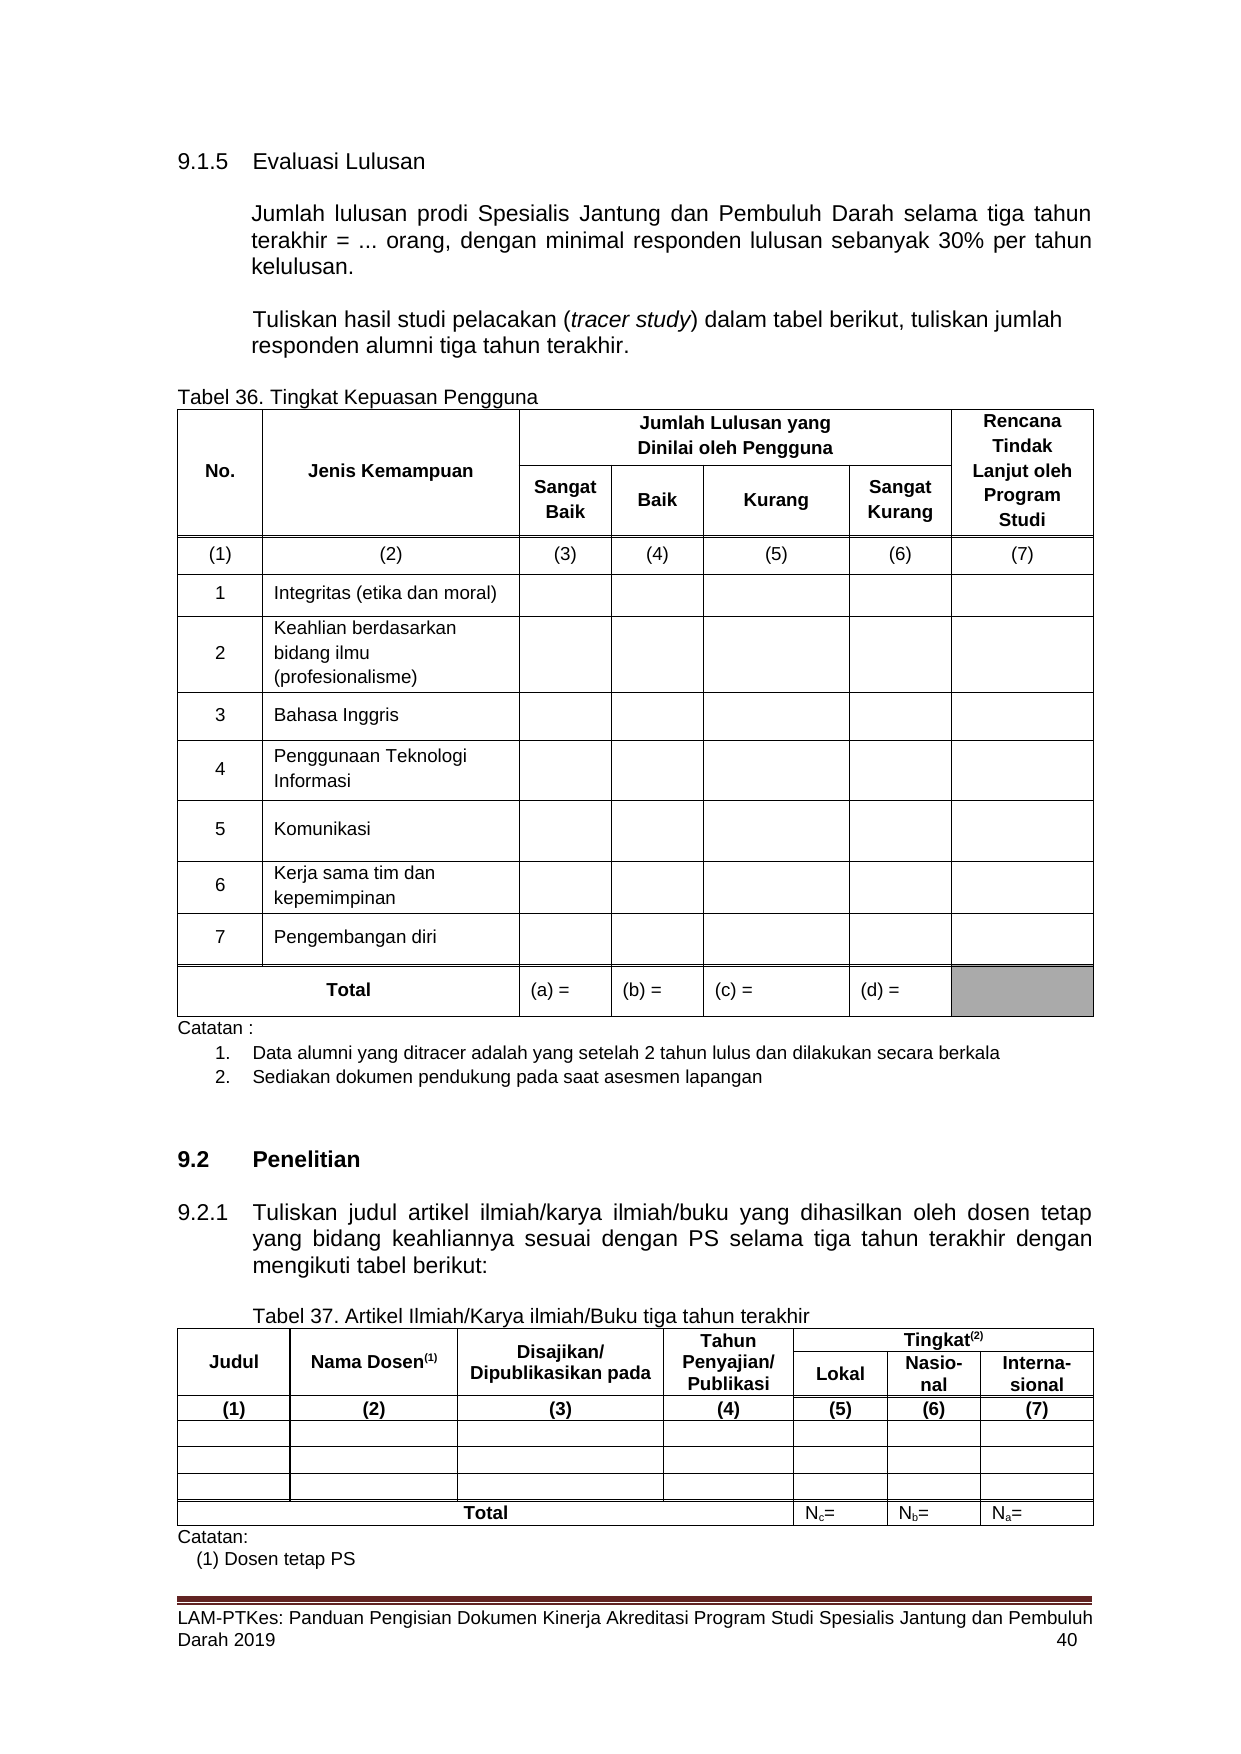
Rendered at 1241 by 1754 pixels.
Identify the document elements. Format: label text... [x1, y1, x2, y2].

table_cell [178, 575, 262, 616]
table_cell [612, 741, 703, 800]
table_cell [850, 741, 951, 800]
text Tabel 36. Tingkat Kepuasan Pengguna [177, 385, 1092, 409]
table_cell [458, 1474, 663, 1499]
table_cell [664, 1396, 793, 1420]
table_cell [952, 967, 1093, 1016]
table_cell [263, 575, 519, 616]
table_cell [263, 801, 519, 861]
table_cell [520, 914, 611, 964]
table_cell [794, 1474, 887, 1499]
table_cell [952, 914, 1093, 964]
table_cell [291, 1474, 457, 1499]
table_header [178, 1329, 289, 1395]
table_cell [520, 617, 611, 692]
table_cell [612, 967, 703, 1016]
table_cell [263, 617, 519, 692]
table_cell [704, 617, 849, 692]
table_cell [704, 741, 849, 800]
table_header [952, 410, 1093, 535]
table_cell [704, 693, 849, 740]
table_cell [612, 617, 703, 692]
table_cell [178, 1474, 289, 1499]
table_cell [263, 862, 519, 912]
list Sediakan dokumen pendukung pada saat asesmen lapangan [215, 1066, 1092, 1088]
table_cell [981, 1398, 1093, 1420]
text Tuliskan hasil studi pelacakan (tracer study) dalam tabel berikut, tuliskan jumlah responden alumni tiga tahun terakhir. [251, 306, 1092, 358]
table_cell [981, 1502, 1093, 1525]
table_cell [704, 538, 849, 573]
text Catatan : [177, 1017, 1092, 1038]
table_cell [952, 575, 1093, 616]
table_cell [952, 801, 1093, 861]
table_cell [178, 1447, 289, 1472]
list Data alumni yang ditracer adalah yang setelah 2 tahun lulus dan dilakukan secara berkala [215, 1041, 1092, 1063]
text Tabel 37. Artikel Ilmiah/Karya ilmiah/Buku tiga tahun terakhir [177, 1304, 1092, 1328]
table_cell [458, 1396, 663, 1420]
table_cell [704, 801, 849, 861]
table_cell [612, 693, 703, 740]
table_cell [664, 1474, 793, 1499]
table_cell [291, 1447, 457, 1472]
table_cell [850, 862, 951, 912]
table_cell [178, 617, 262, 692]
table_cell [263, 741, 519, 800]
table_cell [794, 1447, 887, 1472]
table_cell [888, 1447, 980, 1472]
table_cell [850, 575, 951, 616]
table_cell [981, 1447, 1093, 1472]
list Dosen tetap PS [196, 1548, 1092, 1569]
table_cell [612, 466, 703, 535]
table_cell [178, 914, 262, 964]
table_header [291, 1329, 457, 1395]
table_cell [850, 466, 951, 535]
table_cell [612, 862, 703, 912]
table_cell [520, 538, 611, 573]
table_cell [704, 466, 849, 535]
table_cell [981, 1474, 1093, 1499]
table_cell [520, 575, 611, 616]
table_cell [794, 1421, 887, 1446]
text Catatan: [177, 1526, 1092, 1548]
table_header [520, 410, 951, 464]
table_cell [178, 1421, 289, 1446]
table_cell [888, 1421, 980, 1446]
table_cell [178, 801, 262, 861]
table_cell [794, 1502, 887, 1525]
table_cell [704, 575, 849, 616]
text 9.1.5 Evaluasi Lulusan [177, 148, 1092, 174]
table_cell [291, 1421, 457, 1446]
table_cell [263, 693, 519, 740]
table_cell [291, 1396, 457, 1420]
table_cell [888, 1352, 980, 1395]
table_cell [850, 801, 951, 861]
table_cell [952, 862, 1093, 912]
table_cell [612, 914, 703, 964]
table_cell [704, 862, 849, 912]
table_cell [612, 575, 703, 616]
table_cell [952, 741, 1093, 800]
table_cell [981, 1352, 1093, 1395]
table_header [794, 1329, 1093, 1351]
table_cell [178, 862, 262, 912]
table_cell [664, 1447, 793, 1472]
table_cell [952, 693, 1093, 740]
text Jumlah lulusan prodi Spesialis Jantung dan Pembuluh Darah selama tiga tahun terakhir = ... orang, dengan minimal responden lulusan sebanyak 30% per tahun kelulusan. [251, 200, 1092, 279]
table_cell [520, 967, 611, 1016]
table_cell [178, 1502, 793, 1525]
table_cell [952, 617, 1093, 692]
text 9.2.1 Tuliskan judul artikel ilmiah/karya ilmiah/buku yang dihasilkan oleh dosen tetap yang bidang keahliannya sesuai dengan PS selama tiga tahun terakhir dengan mengikuti tabel berikut: [177, 1199, 1092, 1278]
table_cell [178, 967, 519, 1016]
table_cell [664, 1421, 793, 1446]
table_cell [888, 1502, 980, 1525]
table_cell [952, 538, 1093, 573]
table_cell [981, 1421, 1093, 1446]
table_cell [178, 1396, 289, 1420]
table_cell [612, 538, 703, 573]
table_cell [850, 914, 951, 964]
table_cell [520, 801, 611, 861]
text 9.2 Penelitian [177, 1146, 1092, 1172]
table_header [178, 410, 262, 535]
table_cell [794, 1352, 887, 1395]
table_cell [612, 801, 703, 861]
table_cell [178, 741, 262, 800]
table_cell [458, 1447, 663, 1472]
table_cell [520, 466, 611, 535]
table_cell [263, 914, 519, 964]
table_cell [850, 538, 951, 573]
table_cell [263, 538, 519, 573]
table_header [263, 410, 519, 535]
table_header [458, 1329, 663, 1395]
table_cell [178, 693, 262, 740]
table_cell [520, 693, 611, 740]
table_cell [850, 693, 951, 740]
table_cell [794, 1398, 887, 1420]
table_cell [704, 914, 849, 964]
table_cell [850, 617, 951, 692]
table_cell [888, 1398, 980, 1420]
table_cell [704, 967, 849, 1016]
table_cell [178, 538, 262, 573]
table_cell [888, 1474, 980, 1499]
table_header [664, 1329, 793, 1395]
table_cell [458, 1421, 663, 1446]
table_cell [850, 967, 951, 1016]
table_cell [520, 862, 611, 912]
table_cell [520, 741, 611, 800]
